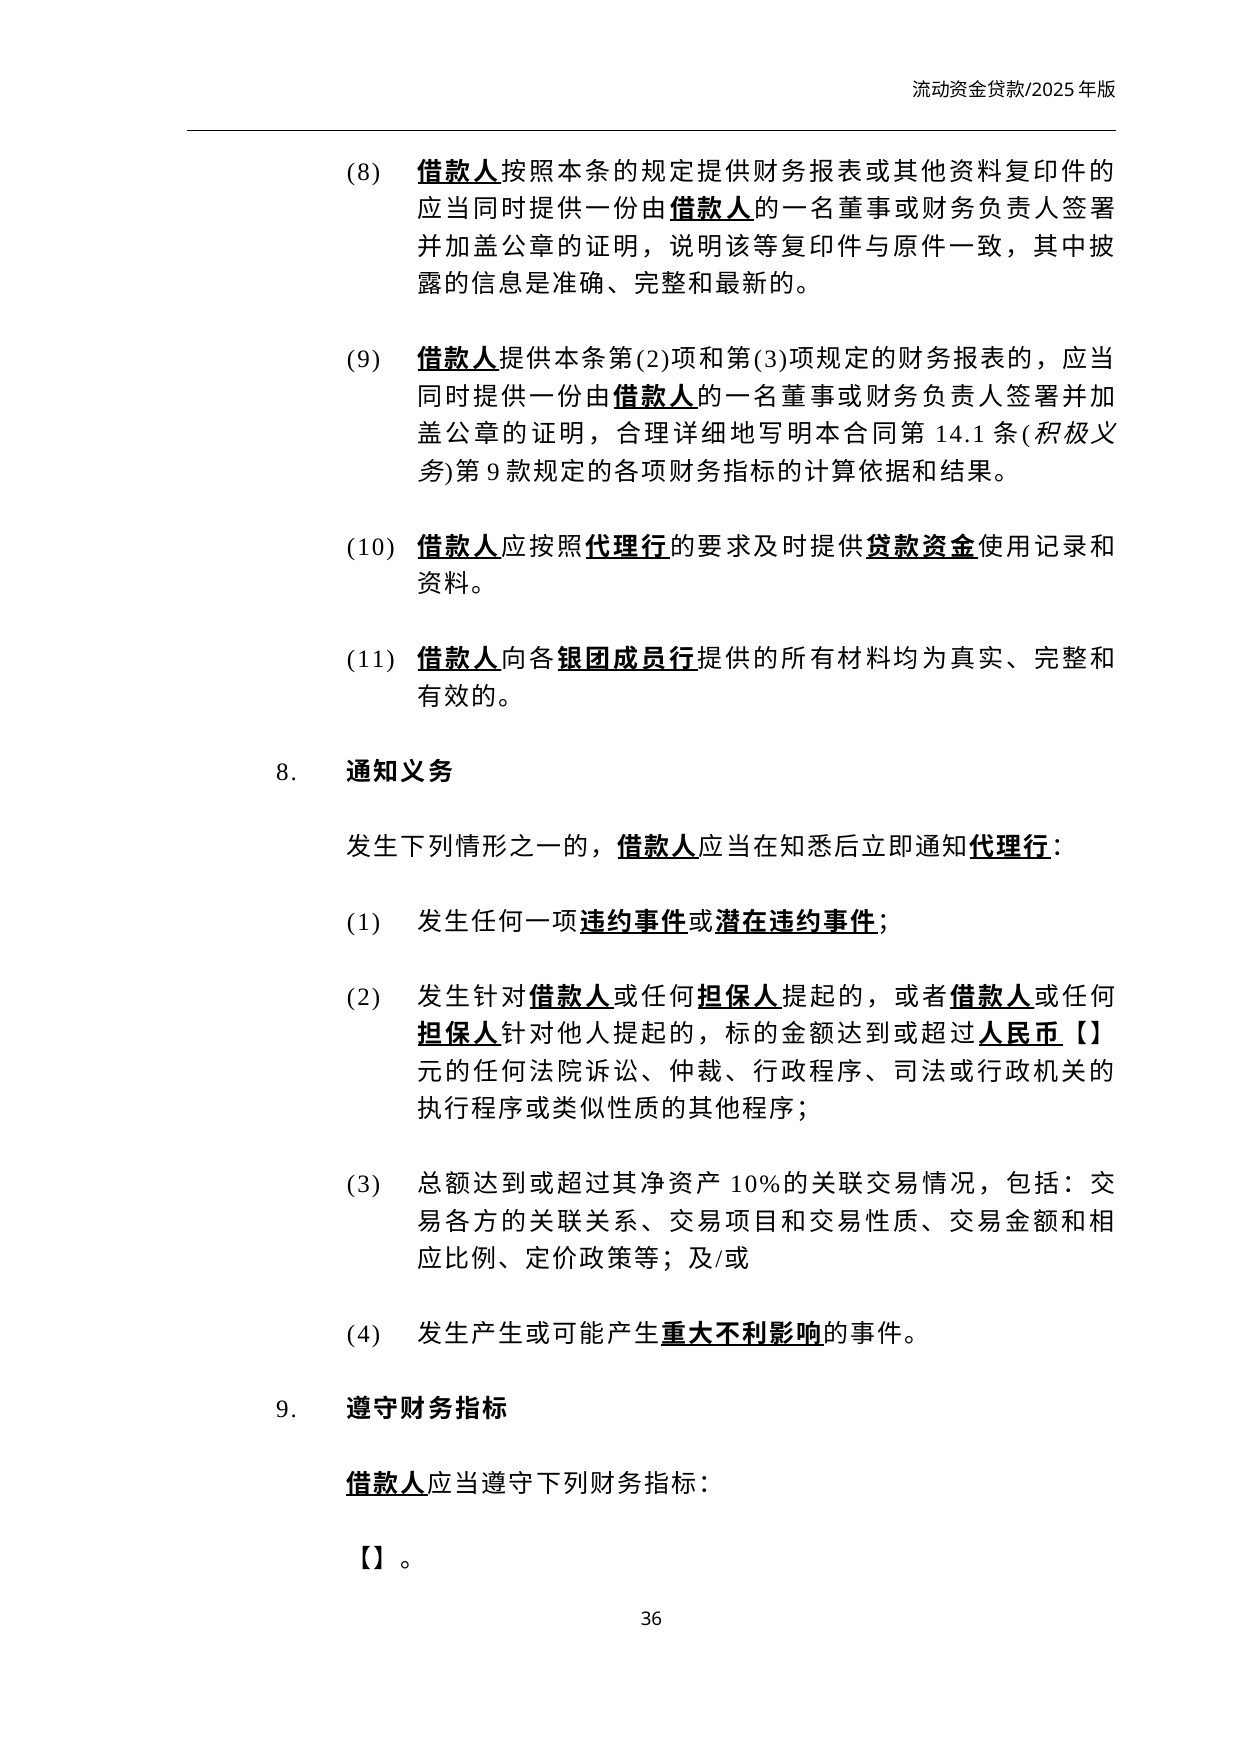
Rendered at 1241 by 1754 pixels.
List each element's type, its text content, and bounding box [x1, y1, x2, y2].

text 【】。 [346, 1537, 1116, 1575]
text (9) 借款人提供本条第(2)项和第(3)项规定的财务报表的，应当同时提供一份由借款人的一名董事或财务负责人签署并加盖公章的证明，合理详细地写明本合同第14.1条(积极义务)第9款规定的各项财务指标的计算依据和结果。 [347, 337, 1116, 487]
text (3) 总额达到或超过其净资产10%的关联交易情况，包括：交易各方的关联关系、交易项目和交易性质、交易金额和相应比例、定价政策等；及/或 [347, 1162, 1116, 1275]
text (10) 借款人应按照代理行的要求及时提供贷款资金使用记录和资料。 [347, 525, 1116, 600]
text 发生下列情形之一的，借款人应当在知悉后立即通知代理行： [347, 825, 1116, 862]
text (1) 发生任何一项违约事件或潜在违约事件； [347, 900, 1116, 937]
text 借款人应当遵守下列财务指标： [346, 1462, 1116, 1500]
text (4) 发生产生或可能产生重大不利影响的事件。 [347, 1312, 1116, 1350]
list 通知义务 [276, 750, 1116, 787]
text (11) 借款人向各银团成员行提供的所有材料均为真实、完整和有效的。 [347, 637, 1116, 712]
text (2) 发生针对借款人或任何担保人提起的，或者借款人或任何担保人针对他人提起的，标的金额达到或超过人民币【】元的任何法院诉讼、仲裁、行政程序、司法或行政机关的执行程序或类似性质的其他程序； [347, 975, 1116, 1125]
list 遵守财务指标 [276, 1387, 1116, 1425]
text (8) 借款人按照本条的规定提供财务报表或其他资料复印件的，应当同时提供一份由借款人的一名董事或财务负责人签署并加盖公章的证明，说明该等复印件与原件一致，其中披露的信息是准确、完整和最新的。 [347, 150, 1116, 300]
